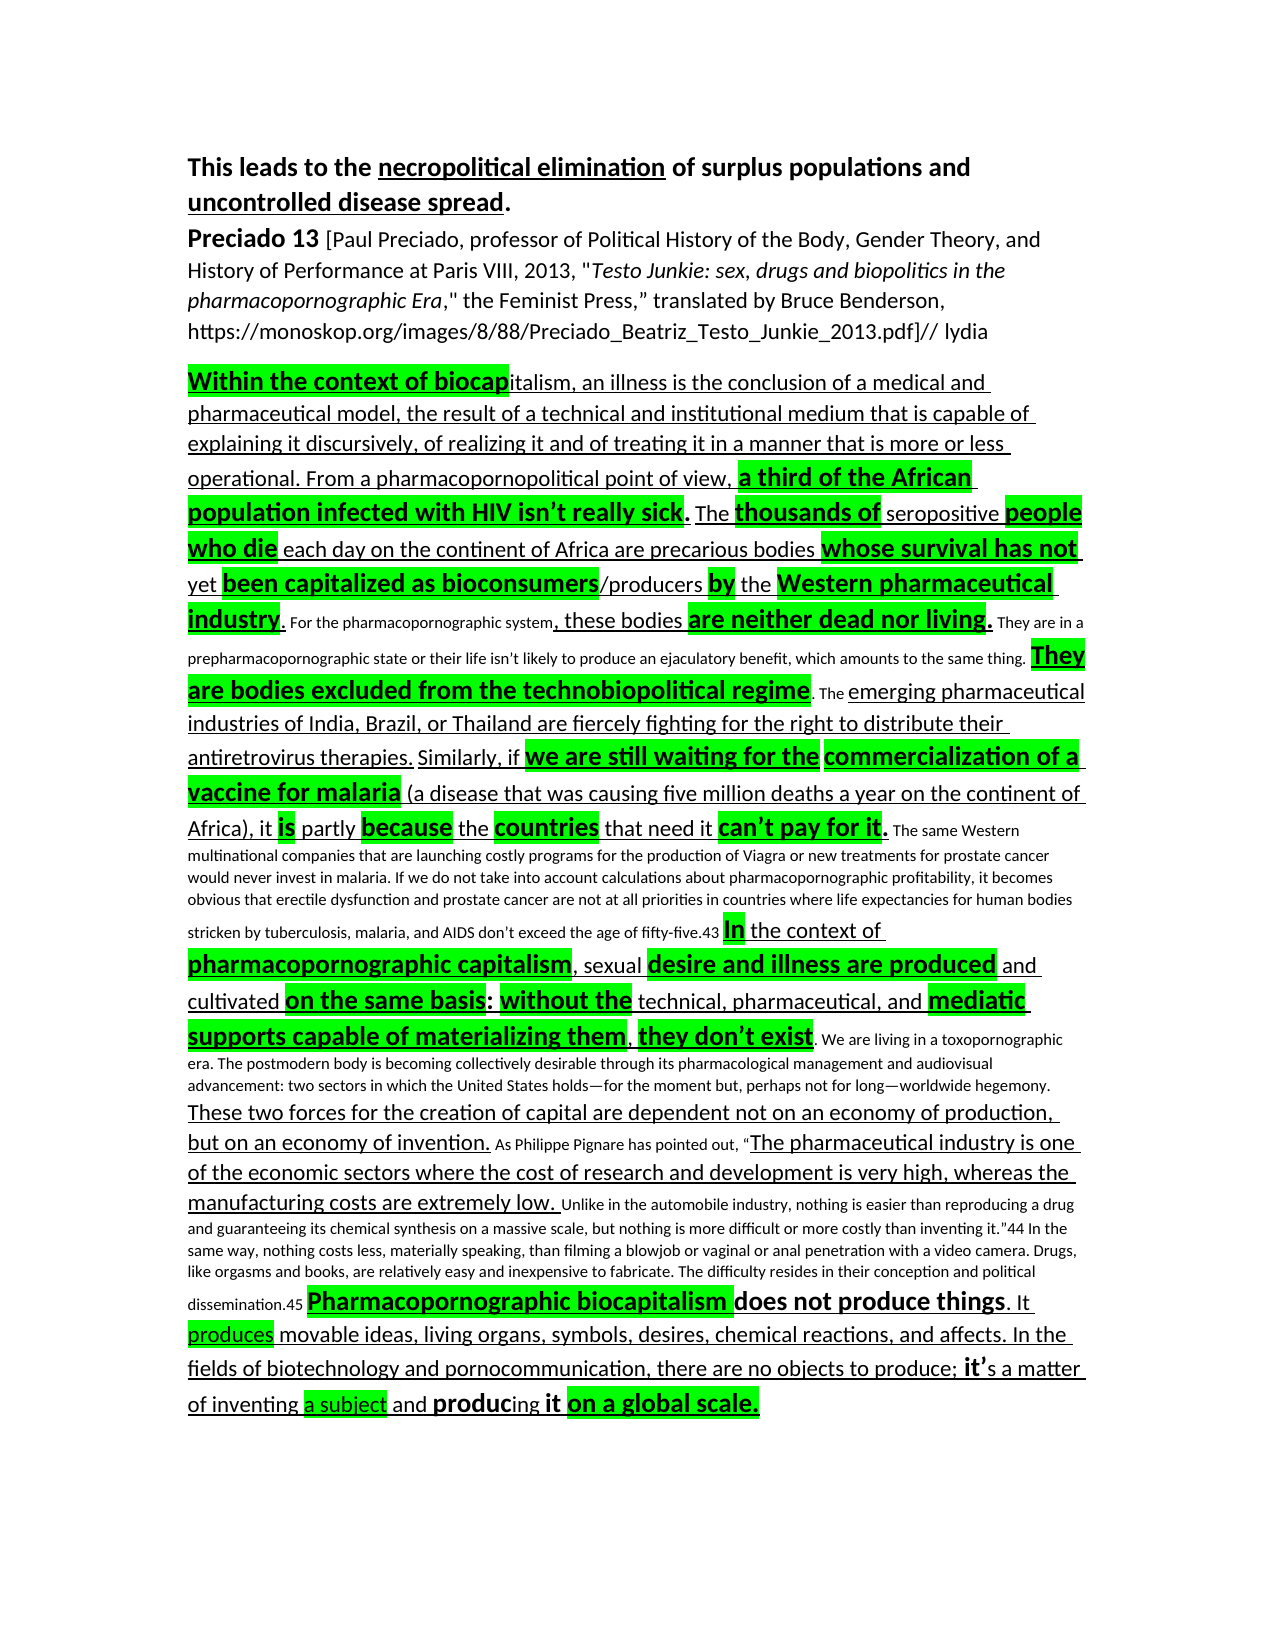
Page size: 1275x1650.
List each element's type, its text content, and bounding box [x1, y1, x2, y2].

subtitle This leads to the necropolitical elimination of surplus populations and uncontrolled disease spread. [187, 150, 1087, 219]
text Within the context of biocapitalism, an illness is the conclusion of a medical and pharmaceutical model, the result of a technical and institutional medium that is capable of explaining it discursively, of realizing it and of treating it in a manner that is more or less operational. From a pharmacopornopolitical point of view, a third of the African population infected with HIV isn’t really sick. The thousands of seropositive people who die each day on the continent of Africa are precarious bodies whose survival has not yet been capitalized as bioconsumers/producers by the Western pharmaceutical industry. For the pharmacopornographic system, these bodies are neither dead nor living. They are in a prepharmacopornographic state or their life isn’t likely to produce an ejaculatory benefit, which amounts to the same thing. They are bodies excluded from the technobiopolitical regime. The emerging pharmaceutical industries of India, Brazil, or Thailand are fiercely fighting for the right to distribute their antiretrovirus therapies. Similarly, if we are still waiting for the commercialization of a vaccine for malaria (a disease that was causing five million deaths a year on the continent of Africa), it is partly because the countries that need it can’t pay for it. The same Western multinational companies that are launching costly programs for the production of Viagra or new treatments for prostate cancer would never invest in malaria. If we do not take into account calculations about pharmacopornographic profitability, it becomes obvious that erectile dysfunction and prostate cancer are not at all priorities in countries where life expectancies for human bodies stricken by tuberculosis, malaria, and AIDS don’t exceed the age of fifty-five.43 In the context of pharmacopornographic capitalism, sexual desire and illness are produced and cultivated on the same basis: without the technical, pharmaceutical, and mediatic supports capable of materializing them, they don’t exist. We are living in a toxopornographic era. The postmodern body is becoming collectively desirable through its pharmacological management and audiovisual advancement: two sectors in which the United States holds—for the moment but, perhaps not for long—worldwide hegemony. These two forces for the creation of capital are dependent not on an economy of production, but on an economy of invention. As Philippe Pignare has pointed out, “The pharmaceutical industry is one of the economic sectors where the cost of research and development is very high, whereas the manufacturing costs are extremely low. Unlike in the automobile industry, nothing is easier than reproducing a drug and guaranteeing its chemical synthesis on a massive scale, but nothing is more difficult or more costly than inventing it.”44 In the same way, nothing costs less, materially speaking, than filming a blowjob or vaginal or anal penetration with a video camera. Drugs, like orgasms and books, are relatively easy and inexpensive to fabricate. The difficulty resides in their conception and political dissemination.45 Pharmacopornographic biocapitalism does not produce things. It produces movable ideas, living organs, symbols, desires, chemical reactions, and affects. In the fields of biotechnology and pornocommunication, there are no objects to produce; it’s a matter of inventing a subject and producing it on a global scale. [187, 364, 1087, 1419]
text Preciado 13 [Paul Preciado, professor of Political History of the Body, Gender Theory, and History of Performance at Paris VIII, 2013, "Testo Junkie: sex, drugs and biopolitics in the pharmacopornographic Era," the Feminist Press,” translated by Bruce Benderson, https://monoskop.org/images/8/88/Preciado_Beatriz_Testo_Junkie_2013.pdf]// lydia [187, 221, 1087, 345]
